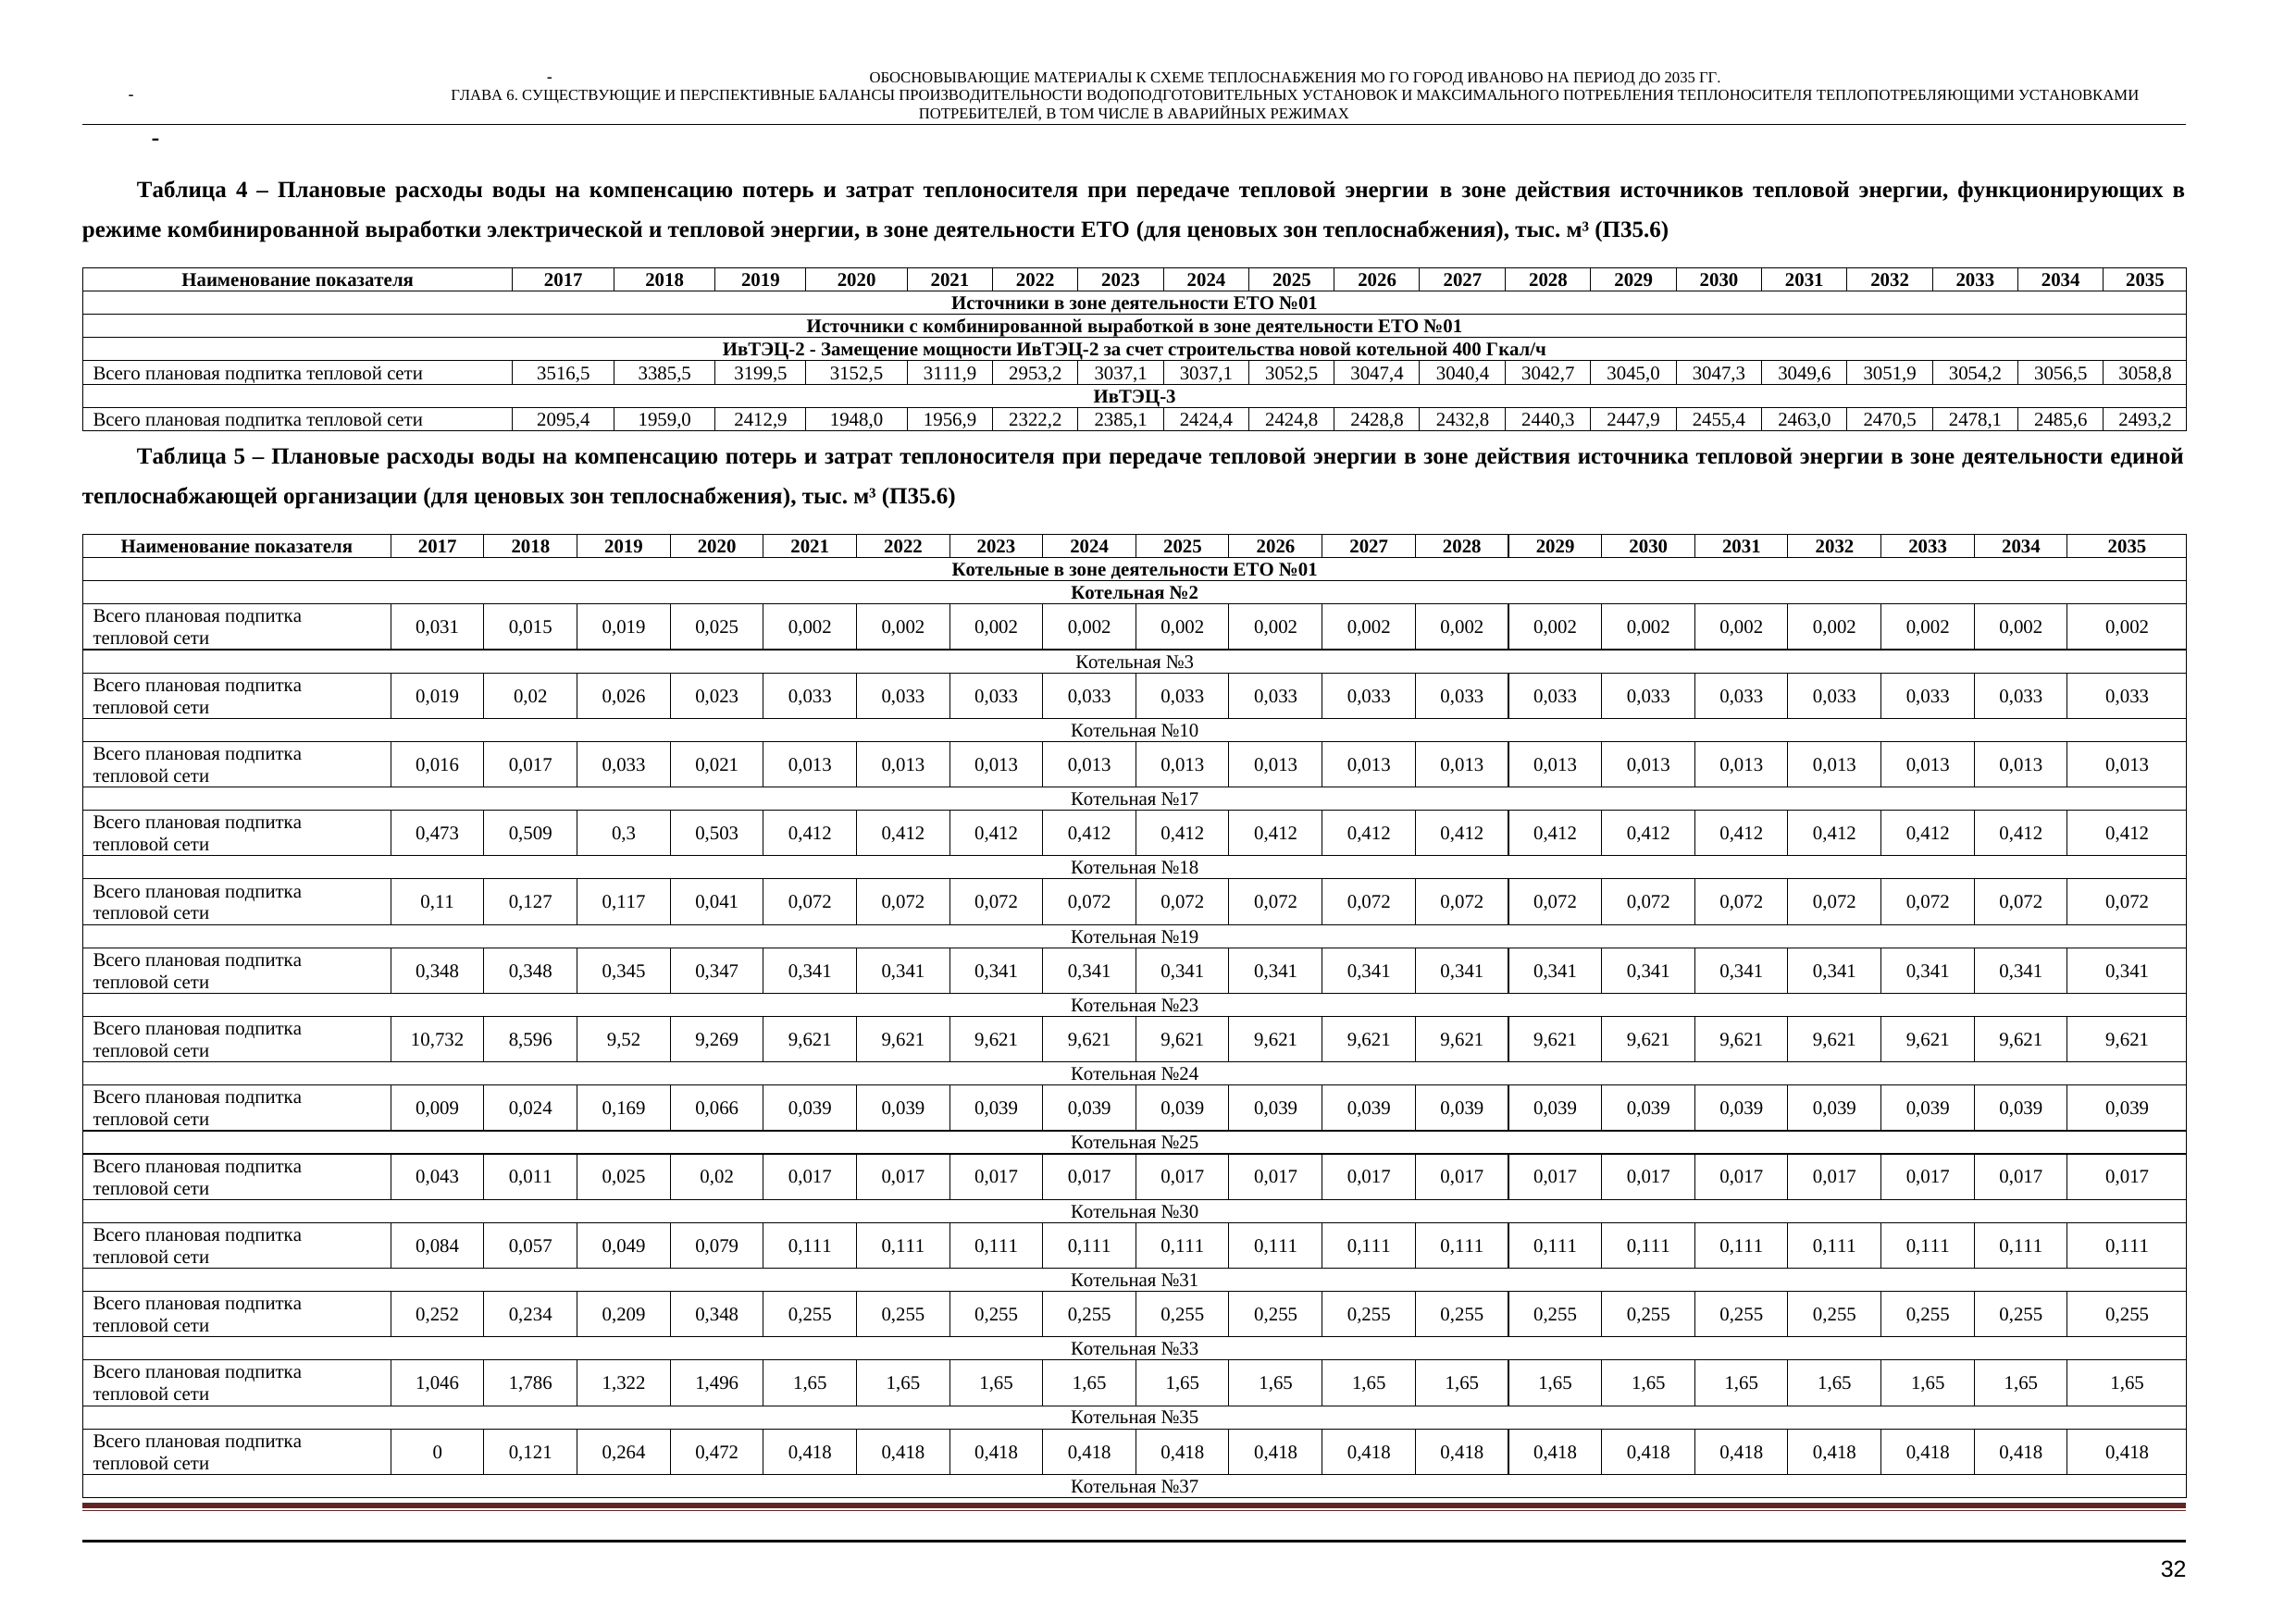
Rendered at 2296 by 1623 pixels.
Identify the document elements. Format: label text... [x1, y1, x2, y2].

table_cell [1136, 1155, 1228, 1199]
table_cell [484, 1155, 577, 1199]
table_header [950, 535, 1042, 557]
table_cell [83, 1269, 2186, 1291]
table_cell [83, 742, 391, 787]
text Таблица 5 – Плановые расходы воды на компенсацию потерь и затрат теплоносителя при передаче тепловой энергии в зоне действия источника тепловой энергии в зоне деятельности единой теплоснабжающей организации (для ценовых зон теплоснабжения), тыс. м³ (П35.6) [82, 442, 2186, 509]
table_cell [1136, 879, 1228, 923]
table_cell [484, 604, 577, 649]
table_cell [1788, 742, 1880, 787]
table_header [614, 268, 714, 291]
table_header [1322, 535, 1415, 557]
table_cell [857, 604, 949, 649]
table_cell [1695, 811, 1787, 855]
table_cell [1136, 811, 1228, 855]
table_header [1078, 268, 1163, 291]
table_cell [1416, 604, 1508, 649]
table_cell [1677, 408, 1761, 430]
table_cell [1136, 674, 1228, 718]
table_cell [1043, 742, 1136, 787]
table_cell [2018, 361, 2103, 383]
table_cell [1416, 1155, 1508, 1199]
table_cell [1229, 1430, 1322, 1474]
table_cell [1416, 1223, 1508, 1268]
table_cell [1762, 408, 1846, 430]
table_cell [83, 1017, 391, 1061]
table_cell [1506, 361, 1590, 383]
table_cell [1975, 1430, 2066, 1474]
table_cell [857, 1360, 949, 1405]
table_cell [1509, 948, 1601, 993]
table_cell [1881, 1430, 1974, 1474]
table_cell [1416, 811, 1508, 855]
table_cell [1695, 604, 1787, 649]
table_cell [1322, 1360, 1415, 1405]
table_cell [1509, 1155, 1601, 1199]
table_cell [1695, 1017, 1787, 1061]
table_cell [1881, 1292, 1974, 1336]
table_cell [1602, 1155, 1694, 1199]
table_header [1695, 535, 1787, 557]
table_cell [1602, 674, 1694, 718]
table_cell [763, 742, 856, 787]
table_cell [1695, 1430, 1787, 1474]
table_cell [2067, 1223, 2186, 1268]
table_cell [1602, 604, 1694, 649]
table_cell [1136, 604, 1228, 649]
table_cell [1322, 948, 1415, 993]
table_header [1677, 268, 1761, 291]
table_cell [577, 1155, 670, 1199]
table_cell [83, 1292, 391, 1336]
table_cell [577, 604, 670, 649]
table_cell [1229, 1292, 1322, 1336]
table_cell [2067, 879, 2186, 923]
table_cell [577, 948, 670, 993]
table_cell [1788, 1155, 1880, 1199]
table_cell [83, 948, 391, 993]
text Таблица 4 – Плановые расходы воды на компенсацию потерь и затрат теплоносителя при передаче тепловой энергии в зоне действия источников тепловой энергии, функционирующих в режиме комбинированной выработки электрической и тепловой энергии, в зоне деятельности ЕТО (для ценовых зон теплоснабжения), тыс. м³ (П35.6) [82, 176, 2186, 242]
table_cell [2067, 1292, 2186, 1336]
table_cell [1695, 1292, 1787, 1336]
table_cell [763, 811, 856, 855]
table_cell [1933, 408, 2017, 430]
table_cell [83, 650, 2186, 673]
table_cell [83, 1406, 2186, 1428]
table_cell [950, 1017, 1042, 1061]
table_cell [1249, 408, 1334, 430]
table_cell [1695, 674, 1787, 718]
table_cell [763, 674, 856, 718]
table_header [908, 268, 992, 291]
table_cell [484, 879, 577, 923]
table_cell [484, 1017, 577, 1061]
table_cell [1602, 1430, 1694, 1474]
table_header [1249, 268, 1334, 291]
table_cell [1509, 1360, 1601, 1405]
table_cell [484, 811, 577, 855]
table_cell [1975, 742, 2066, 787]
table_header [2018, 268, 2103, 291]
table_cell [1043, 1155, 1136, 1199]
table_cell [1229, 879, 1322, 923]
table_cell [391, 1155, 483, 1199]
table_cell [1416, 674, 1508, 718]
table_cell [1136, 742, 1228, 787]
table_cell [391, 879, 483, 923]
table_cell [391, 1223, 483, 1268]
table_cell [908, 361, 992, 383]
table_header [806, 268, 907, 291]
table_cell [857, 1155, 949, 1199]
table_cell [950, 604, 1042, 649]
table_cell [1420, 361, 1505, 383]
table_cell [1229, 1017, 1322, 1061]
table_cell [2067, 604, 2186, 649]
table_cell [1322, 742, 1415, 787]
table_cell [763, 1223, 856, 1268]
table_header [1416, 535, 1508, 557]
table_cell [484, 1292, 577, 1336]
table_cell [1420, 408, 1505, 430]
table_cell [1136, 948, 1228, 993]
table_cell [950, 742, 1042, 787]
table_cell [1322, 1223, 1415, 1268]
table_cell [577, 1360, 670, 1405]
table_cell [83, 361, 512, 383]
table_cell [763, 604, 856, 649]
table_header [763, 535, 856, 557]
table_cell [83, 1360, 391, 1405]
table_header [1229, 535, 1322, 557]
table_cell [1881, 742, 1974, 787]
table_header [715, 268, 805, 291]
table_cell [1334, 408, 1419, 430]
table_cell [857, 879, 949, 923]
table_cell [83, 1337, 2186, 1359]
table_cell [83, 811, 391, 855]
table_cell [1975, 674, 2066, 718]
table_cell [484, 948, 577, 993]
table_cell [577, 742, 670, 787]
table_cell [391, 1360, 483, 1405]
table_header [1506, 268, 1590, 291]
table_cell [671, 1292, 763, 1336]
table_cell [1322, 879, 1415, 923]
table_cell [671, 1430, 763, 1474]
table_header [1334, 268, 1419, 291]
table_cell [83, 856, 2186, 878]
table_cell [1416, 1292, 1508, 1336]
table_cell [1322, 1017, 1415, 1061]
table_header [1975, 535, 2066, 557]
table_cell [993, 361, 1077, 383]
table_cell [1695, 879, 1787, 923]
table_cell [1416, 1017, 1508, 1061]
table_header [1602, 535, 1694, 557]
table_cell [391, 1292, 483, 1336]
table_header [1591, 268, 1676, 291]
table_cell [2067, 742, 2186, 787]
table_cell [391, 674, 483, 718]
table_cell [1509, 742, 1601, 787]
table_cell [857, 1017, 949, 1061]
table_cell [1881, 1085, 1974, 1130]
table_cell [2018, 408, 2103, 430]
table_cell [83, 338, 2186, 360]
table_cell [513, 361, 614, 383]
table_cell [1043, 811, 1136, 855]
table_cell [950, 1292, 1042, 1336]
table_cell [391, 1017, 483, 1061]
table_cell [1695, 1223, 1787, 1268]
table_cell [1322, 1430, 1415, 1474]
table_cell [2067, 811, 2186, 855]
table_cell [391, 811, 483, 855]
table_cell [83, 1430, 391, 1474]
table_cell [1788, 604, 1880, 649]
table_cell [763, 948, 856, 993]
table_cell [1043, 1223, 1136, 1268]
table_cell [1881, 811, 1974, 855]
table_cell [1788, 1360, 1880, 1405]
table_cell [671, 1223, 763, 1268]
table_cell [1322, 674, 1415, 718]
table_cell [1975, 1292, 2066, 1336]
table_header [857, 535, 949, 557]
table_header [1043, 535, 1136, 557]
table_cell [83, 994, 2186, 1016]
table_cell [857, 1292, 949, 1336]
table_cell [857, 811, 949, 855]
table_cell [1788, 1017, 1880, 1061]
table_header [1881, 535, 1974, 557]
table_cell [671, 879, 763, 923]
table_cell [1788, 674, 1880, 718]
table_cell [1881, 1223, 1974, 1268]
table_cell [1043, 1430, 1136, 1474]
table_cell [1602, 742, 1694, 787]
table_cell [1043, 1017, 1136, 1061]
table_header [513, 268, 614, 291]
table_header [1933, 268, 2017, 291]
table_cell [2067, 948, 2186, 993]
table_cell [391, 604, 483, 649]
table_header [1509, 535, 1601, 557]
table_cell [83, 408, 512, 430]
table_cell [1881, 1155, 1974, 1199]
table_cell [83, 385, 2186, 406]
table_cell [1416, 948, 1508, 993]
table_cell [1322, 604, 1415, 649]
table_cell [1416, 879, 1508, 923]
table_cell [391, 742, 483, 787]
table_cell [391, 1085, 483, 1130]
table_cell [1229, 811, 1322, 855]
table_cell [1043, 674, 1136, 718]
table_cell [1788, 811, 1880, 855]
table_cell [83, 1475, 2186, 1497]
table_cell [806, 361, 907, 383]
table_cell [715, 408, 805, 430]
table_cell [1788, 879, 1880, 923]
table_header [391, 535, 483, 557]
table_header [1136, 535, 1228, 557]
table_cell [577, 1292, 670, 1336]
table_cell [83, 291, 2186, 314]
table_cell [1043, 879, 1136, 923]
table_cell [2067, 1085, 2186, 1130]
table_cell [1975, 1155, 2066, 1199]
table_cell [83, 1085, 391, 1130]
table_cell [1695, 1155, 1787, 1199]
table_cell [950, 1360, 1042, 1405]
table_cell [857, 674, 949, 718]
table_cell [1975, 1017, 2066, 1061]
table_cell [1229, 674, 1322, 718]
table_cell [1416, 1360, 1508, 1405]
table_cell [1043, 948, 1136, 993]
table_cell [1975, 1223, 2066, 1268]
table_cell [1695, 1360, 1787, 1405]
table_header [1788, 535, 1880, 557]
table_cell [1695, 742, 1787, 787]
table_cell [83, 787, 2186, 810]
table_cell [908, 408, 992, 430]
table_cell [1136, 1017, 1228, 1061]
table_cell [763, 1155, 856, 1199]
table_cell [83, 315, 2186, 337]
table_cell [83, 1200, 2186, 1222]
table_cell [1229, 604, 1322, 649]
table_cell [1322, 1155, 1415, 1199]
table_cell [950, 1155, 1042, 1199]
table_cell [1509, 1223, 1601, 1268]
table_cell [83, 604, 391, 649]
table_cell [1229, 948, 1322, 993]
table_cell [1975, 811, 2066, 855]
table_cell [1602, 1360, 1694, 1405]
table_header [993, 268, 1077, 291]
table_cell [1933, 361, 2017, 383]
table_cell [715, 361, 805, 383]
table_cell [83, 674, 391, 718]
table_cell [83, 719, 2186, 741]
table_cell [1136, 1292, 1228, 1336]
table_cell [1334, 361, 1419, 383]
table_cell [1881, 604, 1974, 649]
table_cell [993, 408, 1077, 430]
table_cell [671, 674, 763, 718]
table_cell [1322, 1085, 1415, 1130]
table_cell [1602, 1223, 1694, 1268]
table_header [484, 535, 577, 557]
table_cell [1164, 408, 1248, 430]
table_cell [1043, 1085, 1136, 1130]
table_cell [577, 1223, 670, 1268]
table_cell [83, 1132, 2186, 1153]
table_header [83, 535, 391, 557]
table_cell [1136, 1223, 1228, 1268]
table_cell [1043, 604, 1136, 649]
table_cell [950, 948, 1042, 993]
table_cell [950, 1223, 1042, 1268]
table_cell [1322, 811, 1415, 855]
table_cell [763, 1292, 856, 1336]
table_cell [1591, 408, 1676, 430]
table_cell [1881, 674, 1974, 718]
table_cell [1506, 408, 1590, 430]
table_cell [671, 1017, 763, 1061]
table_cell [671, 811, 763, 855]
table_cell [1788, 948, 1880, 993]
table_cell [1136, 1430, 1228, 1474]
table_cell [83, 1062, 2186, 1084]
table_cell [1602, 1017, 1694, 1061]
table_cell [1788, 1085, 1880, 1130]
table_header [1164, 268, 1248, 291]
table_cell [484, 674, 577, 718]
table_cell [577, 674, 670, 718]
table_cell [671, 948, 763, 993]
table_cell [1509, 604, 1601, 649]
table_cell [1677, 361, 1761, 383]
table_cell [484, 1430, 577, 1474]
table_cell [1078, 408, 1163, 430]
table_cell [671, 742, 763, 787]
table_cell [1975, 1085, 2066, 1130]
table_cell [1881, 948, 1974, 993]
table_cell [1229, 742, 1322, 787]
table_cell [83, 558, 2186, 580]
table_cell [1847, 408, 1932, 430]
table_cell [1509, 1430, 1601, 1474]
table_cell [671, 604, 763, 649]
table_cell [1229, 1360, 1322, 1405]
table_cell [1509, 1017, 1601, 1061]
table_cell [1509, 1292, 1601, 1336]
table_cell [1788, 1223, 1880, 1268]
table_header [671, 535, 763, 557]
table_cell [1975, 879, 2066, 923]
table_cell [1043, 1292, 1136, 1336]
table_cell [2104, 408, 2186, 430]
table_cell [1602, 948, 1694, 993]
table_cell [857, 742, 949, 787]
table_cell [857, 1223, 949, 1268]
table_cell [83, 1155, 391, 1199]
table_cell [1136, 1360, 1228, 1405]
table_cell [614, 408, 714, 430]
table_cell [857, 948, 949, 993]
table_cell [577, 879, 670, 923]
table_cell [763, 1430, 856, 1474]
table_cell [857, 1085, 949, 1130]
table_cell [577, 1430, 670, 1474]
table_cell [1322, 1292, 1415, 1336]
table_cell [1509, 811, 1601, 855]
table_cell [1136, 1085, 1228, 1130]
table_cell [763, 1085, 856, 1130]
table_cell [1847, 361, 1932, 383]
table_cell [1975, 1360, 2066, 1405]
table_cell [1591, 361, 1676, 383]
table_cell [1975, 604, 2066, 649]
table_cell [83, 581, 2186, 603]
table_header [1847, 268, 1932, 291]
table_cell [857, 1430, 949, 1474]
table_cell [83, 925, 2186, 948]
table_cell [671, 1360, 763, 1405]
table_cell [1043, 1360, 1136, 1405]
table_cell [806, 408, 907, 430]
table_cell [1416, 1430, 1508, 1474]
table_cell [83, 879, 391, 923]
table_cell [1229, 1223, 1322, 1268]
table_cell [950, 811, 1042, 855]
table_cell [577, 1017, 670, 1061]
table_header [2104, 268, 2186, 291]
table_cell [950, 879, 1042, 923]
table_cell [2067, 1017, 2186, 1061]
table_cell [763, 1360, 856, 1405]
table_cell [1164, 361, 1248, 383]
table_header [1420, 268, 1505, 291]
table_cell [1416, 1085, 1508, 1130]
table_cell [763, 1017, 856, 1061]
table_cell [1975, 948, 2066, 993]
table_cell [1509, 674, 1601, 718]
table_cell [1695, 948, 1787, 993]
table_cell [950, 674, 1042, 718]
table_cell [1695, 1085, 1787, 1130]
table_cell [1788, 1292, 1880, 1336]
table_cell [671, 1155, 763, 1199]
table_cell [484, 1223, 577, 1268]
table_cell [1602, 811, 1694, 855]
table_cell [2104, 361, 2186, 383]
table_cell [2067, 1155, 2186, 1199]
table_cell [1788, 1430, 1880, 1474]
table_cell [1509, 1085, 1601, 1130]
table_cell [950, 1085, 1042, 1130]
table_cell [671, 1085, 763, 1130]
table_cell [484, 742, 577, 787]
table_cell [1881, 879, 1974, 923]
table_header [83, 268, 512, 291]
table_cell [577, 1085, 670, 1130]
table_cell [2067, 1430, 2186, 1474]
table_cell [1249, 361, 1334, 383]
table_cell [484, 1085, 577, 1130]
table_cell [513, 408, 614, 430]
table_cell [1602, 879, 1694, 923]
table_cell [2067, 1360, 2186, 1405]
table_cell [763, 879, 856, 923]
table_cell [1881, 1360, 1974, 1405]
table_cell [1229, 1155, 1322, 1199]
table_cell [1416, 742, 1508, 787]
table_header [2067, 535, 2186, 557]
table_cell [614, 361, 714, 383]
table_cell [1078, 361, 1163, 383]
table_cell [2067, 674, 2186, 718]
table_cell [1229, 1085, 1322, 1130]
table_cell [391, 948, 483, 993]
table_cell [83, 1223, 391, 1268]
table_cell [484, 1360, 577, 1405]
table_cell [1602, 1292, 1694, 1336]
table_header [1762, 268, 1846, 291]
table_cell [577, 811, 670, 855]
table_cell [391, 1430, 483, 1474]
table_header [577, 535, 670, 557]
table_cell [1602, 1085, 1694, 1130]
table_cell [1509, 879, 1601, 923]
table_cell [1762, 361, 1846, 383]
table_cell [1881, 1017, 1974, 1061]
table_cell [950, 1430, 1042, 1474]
